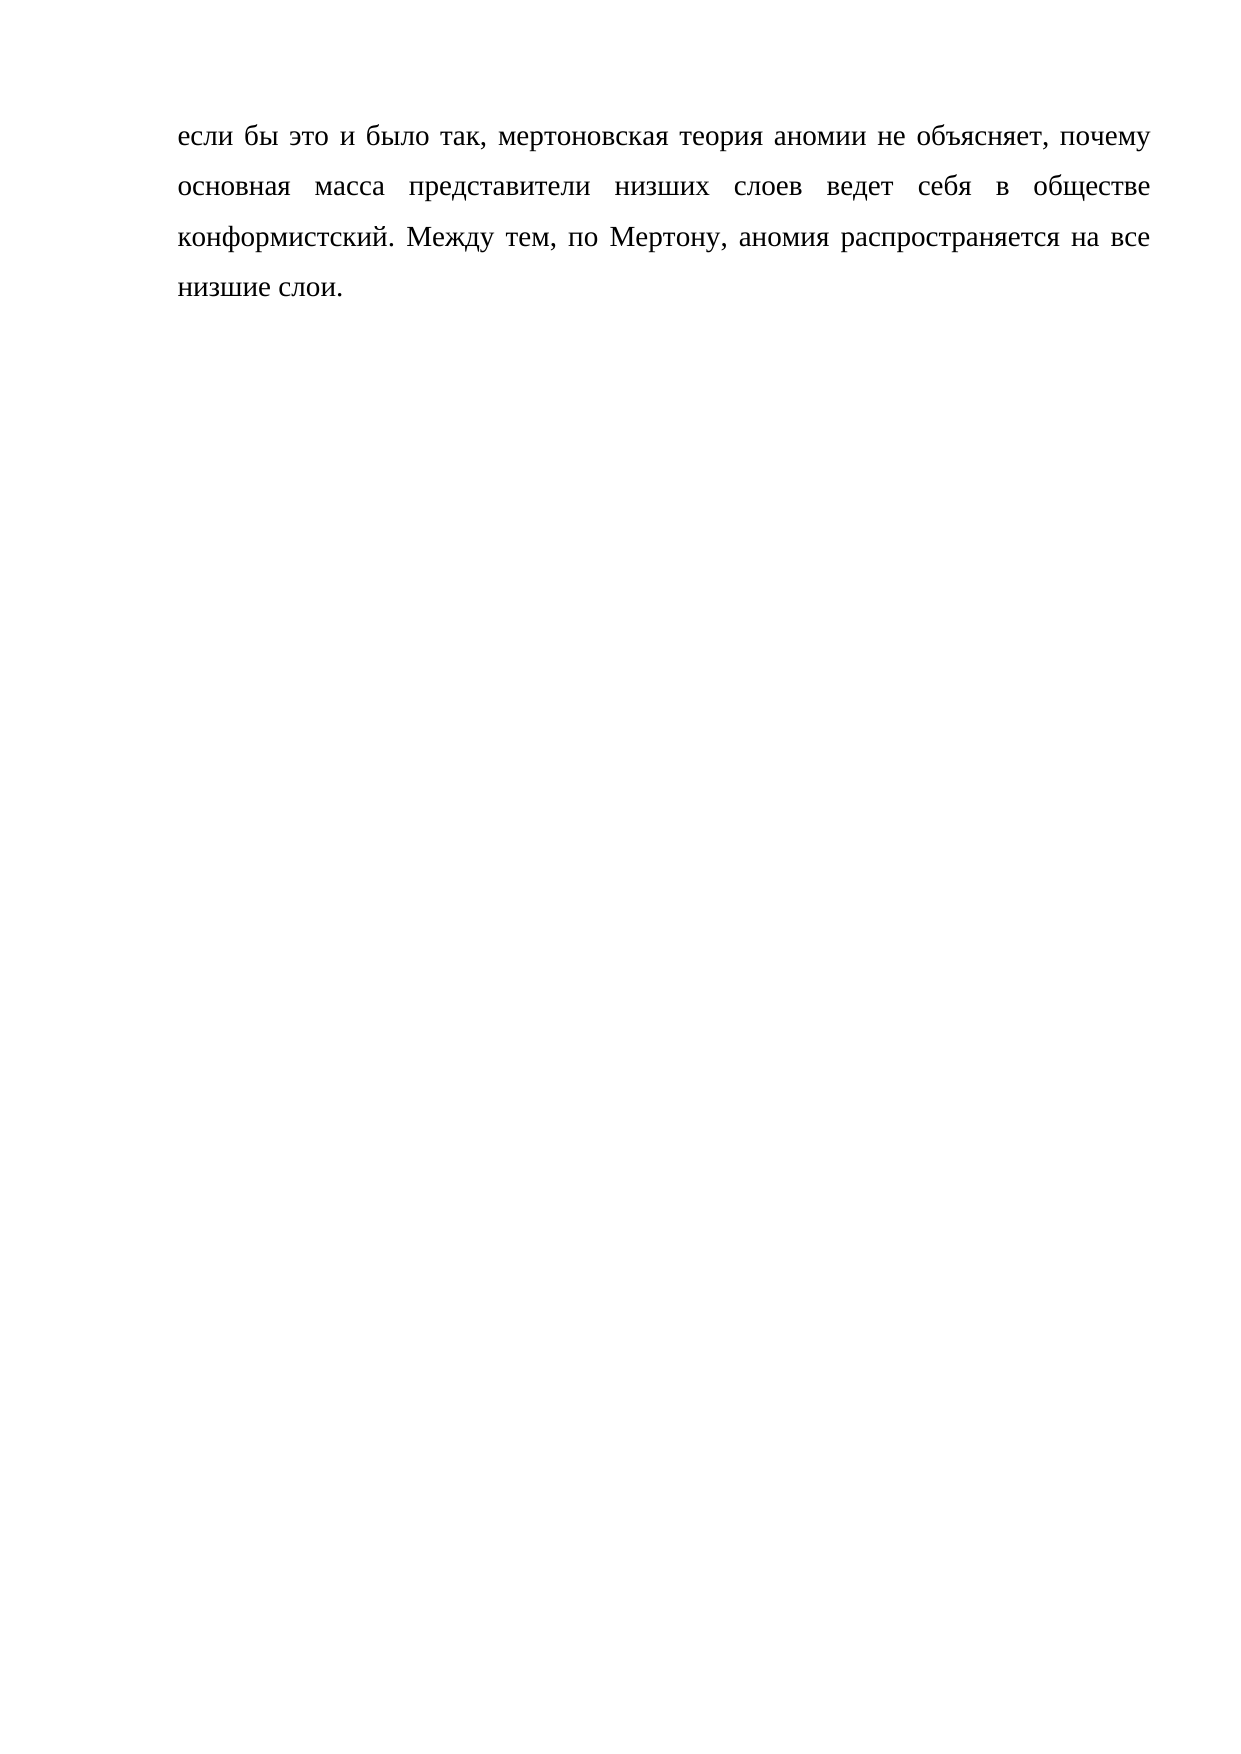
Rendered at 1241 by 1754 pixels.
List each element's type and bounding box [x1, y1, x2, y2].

text [177, 118, 1152, 303]
